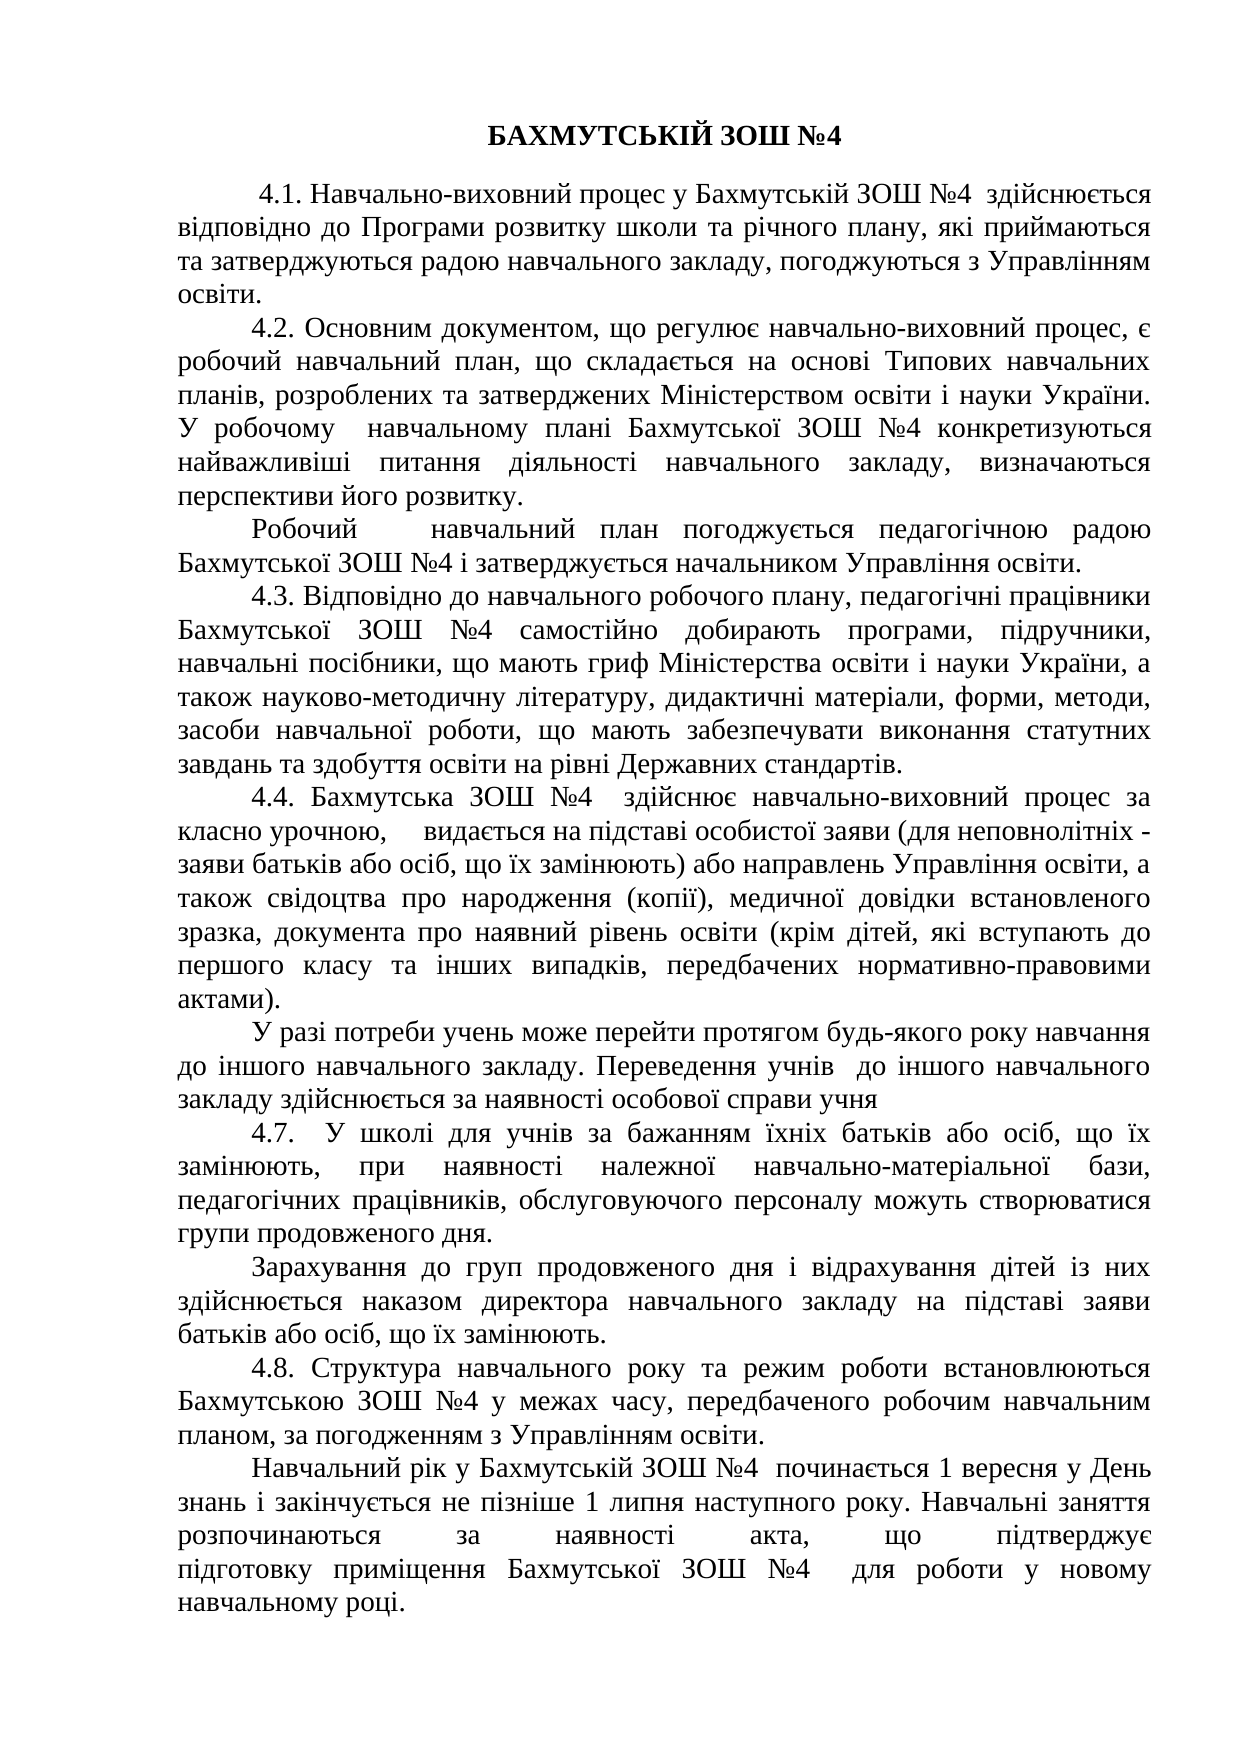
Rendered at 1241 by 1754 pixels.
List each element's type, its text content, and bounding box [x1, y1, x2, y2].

text 4.2. Основним документом, що регулює навчально-виховний процес, є робочий навчальний план, що складається на основі Типових навчальних планів, розроблених та затверджених Міністерством освіти і науки України. У робочому навчальному плані Бахмутської ЗОШ №4 конкретизуються найважливіші питання діяльності навчального закладу, визначаються перспективи його розвитку. [177, 310, 1152, 511]
text 4.3. Відповідно до навчального робочого плану, педагогічні працівники Бахмутської ЗОШ №4 самостійно добирають програми, підручники, навчальні посібники, що мають гриф Міністерства освіти і науки України, а також науково-методичну літературу, дидактичні матеріали, форми, методи, засоби навчальної роботи, що мають забезпечувати виконання статутних завдань та здобуття освіти на рівні Державних стандартів. [177, 578, 1152, 779]
text 4.4. Бахмутська ЗОШ №4 здійснює навчально-виховний процес за класно урочною, видається на підставі особистої заяви (для неповнолітніх - заяви батьків або осіб, що їх замінюють) або направлень Управління освіти, а також свідоцтва про народження (копії), медичної довідки встановленого зразка, документа про наявний рівень освіти (крім дітей, які вступають до першого класу та інших випадків, передбачених нормативно-правовими актами). [177, 779, 1152, 1014]
text Навчальний рік у Бахмутській ЗОШ №4 починається 1 вересня у День знань і закінчується не пізніше 1 липня наступного року. Навчальні заняття розпочинаються за наявності акта, що підтверджує підготовку приміщення Бахмутської ЗОШ №4 для роботи у новому навчальному році. [177, 1450, 1152, 1618]
text 4.8. Структура навчального року та режим роботи встановлюються Бахмутською ЗОШ №4 у межах часу, передбаченого робочим навчальним планом, за погодженням з Управлінням освіти. [177, 1350, 1152, 1450]
text 4.7. У школі для учнів за бажанням їхніх батьків або осіб, що їх замінюють, при наявності належної навчально-матеріальної бази, педагогічних працівників, обслуговуючого персоналу можуть створюватися групи продовженого дня. [177, 1115, 1152, 1249]
text Зарахування до груп продовженого дня і відрахування дітей із них здійснюється наказом директора навчального закладу на підставі заяви батьків або осіб, що їх замінюють. [177, 1249, 1152, 1350]
text 4.1. Навчально-виховний процес у Бахмутській ЗОШ №4 здійснюється відповідно до Програми розвитку школи та річного плану, які приймаються та затверджуються радою навчального закладу, погоджуються з Управлінням освіти. [177, 176, 1152, 310]
text У разі потреби учень може перейти протягом будь-якого року навчання до іншого навчального закладу. Переведення учнів до іншого навчального закладу здійснюється за наявності особової справи учня [177, 1014, 1152, 1115]
text Робочий навчальний план погоджується педагогічною радою Бахмутської ЗОШ №4 і затверджується начальником Управління освіти. [177, 511, 1152, 578]
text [177, 118, 1152, 152]
